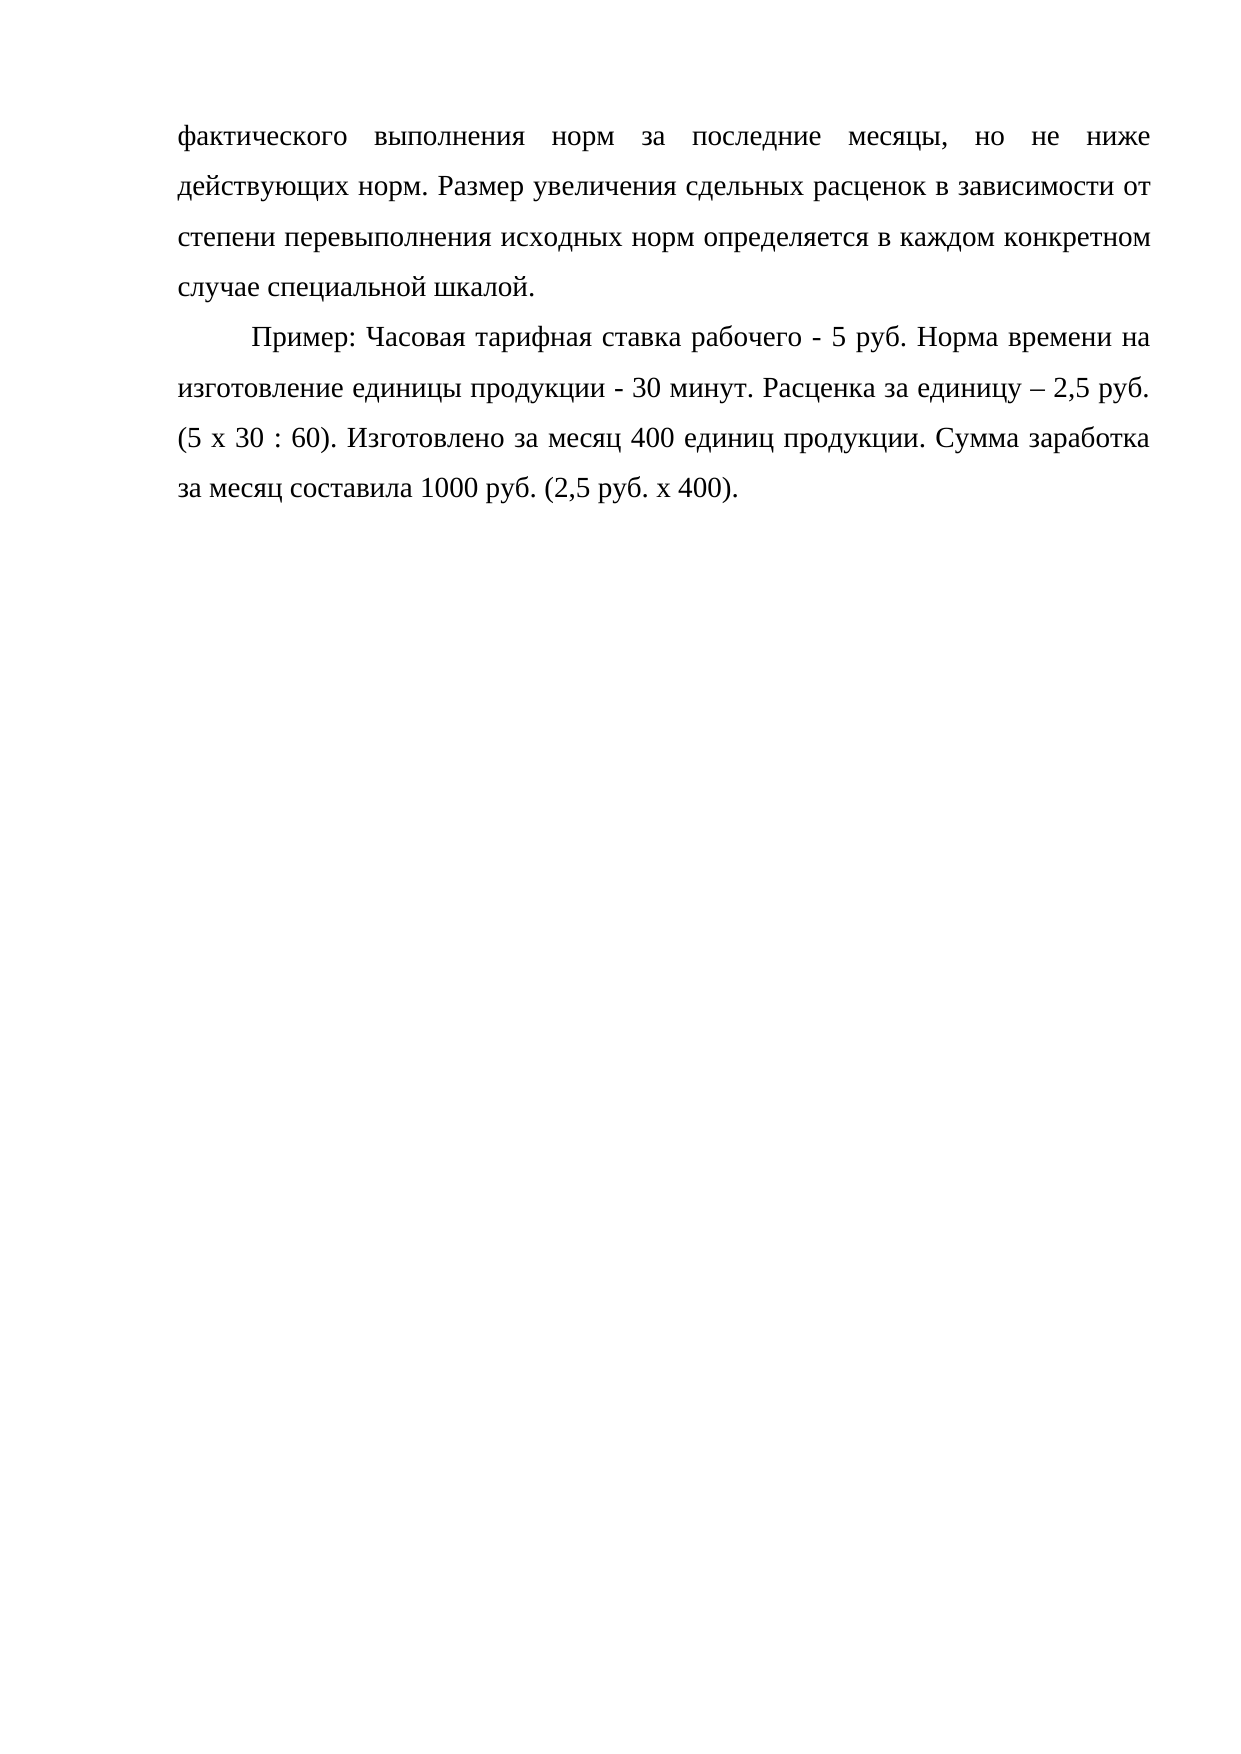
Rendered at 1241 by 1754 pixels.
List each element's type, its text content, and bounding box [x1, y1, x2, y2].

list Пример: Часовая тарифная ставка рабочего - 5 руб. Норма времени на изготовление единицы продукции - 30 минут. Расценка за единицу – 2,5 руб. (5 х 30 : 60). Изготовлено за месяц 400 единиц продукции. Сумма заработка за месяц составила 1000 руб. (2,5 руб. х 400). [177, 319, 1152, 504]
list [177, 118, 1152, 303]
